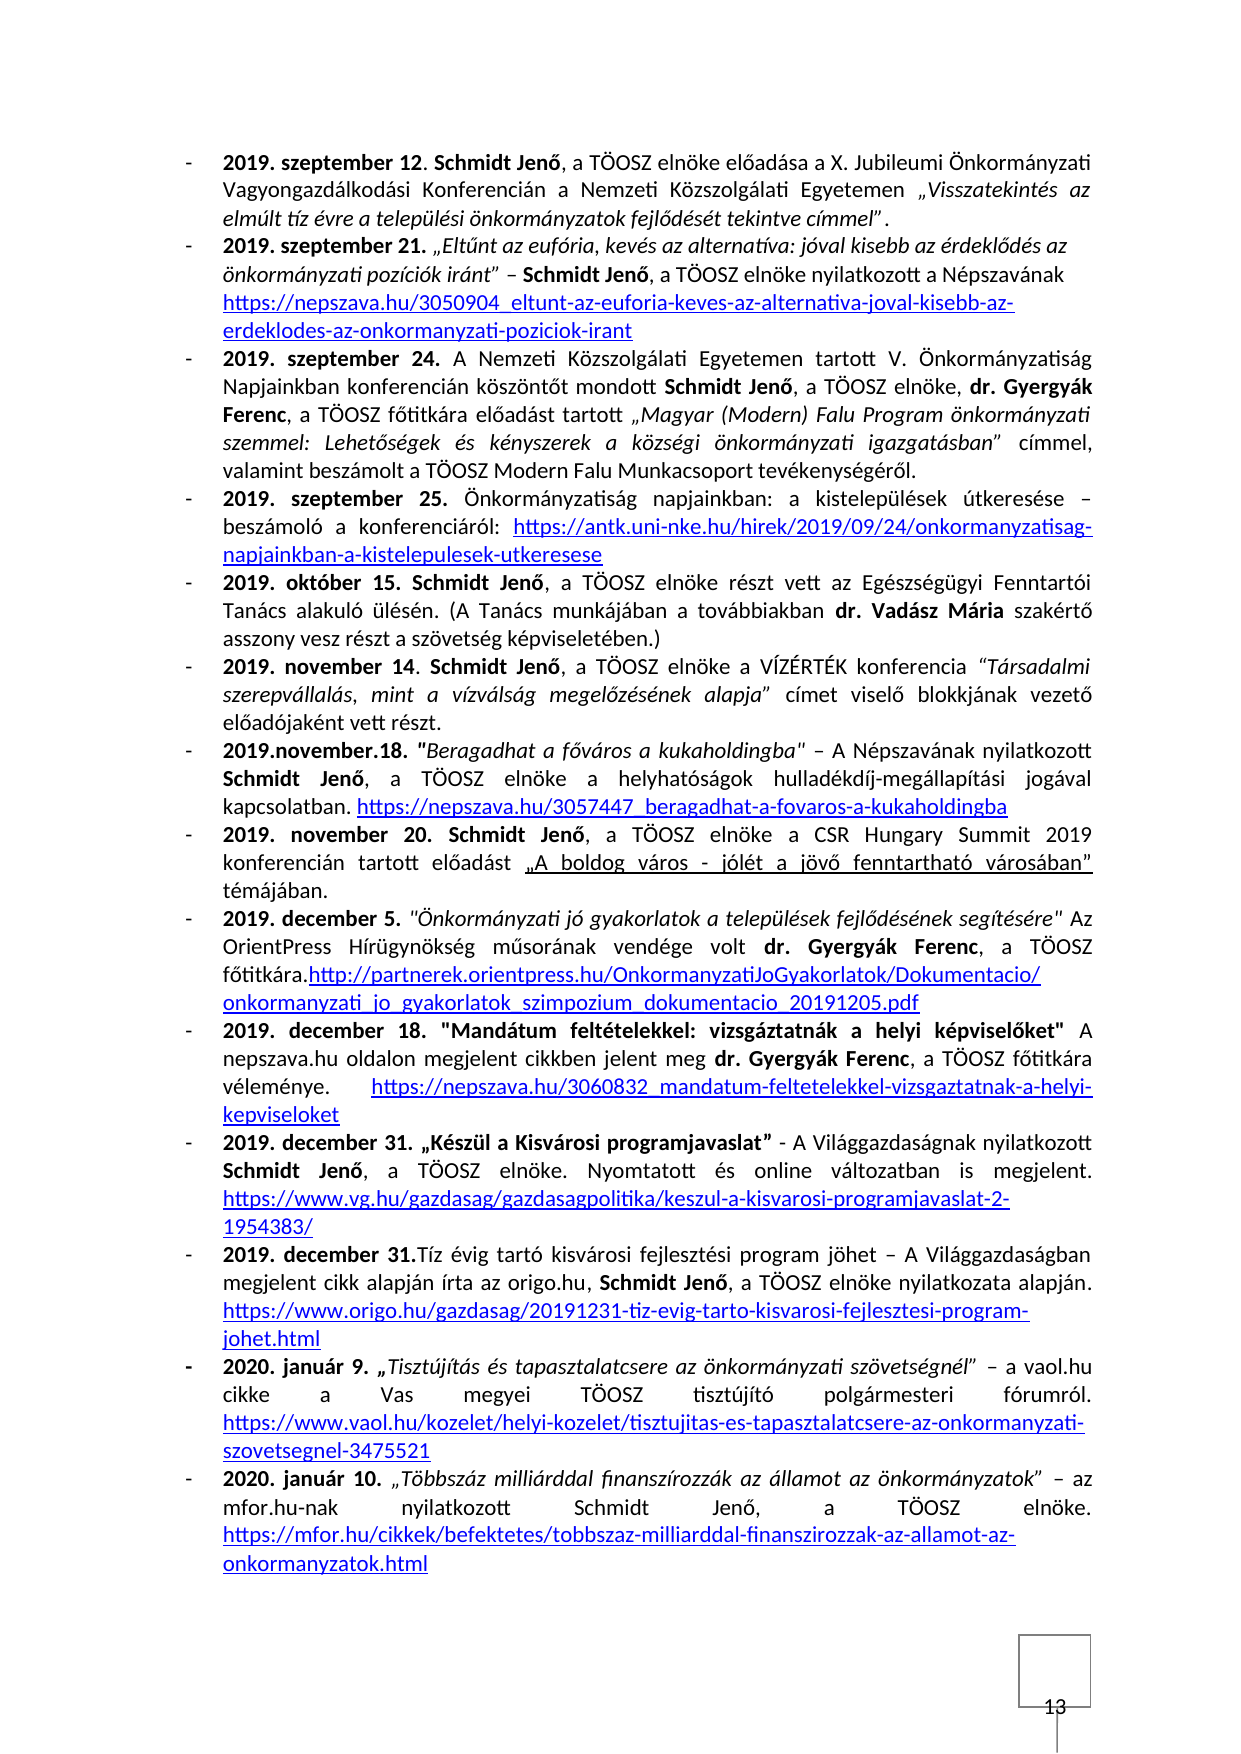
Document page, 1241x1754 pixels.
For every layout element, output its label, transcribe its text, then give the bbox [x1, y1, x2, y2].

list 2019. november 20. Schmidt Jenő, a TÖOSZ elnöke a CSR Hungary Summit 2019 konferencián tartott előadást „A boldog város - jólét a jövő fenntartható városában” témájában. [185, 820, 1093, 904]
list 2019. december 31.Tíz évig tartó kisvárosi fejlesztési program jöhet – A Világgazdaságban megjelent cikk alapján írta az origo.hu, Schmidt Jenő, a TÖOSZ elnöke nyilatkozata alapján. https://www.origo.hu/gazdasag/20191231-tiz-evig-tarto-kisvarosi-fejlesztesi-program-johet.html [185, 1240, 1093, 1352]
list 2019. október 15. Schmidt Jenő, a TÖOSZ elnöke részt vett az Egészségügyi Fenntartói Tanács alakuló ülésén. (A Tanács munkájában a továbbiakban dr. Vadász Mária szakértő asszony vesz részt a szövetség képviseletében.) [185, 568, 1093, 652]
list 2020. január 10. „Többszáz milliárddal finanszírozzák az államot az önkormányzatok” – az mfor.hu-nak nyilatkozott Schmidt Jenő, a TÖOSZ elnöke. https://mfor.hu/cikkek/befektetes/tobbszaz-milliarddal-finanszirozzak-az-allamot-az-onkormanyzatok.html [185, 1464, 1093, 1577]
list 2019. szeptember 25. Önkormányzatiság napjainkban: a kistelepülések útkeresése – beszámoló a konferenciáról: https://antk.uni-nke.hu/hirek/2019/09/24/onkormanyzatisag-napjainkban-a-kistelepulesek-utkeresese [185, 484, 1093, 568]
list 2019. szeptember 21. „Eltűnt az eufória, kevés az alternatíva: jóval kisebb az érdeklődés az önkormányzati pozíciók iránt” – Schmidt Jenő, a TÖOSZ elnöke nyilatkozott a Népszavának https://nepszava.hu/3050904_eltunt-az-euforia-keves-az-alternativa-joval-kisebb-az-erdeklodes-az-onkormanyzati-poziciok-irant [185, 232, 1093, 344]
list 2019. szeptember 24. A Nemzeti Közszolgálati Egyetemen tartott V. Önkormányzatiság Napjainkban konferencián köszöntőt mondott Schmidt Jenő, a TÖOSZ elnöke, dr. Gyergyák Ferenc, a TÖOSZ főtitkára előadást tartott „Magyar (Modern) Falu Program önkormányzati szemmel: Lehetőségek és kényszerek a községi önkormányzati igazgatásban” címmel, valamint beszámolt a TÖOSZ Modern Falu Munkacsoport tevékenységéről. [185, 344, 1093, 484]
list 2019.november.18. "Beragadhat a főváros a kukaholdingba" – A Népszavának nyilatkozott Schmidt Jenő, a TÖOSZ elnöke a helyhatóságok hulladékdíj-megállapítási jogával kapcsolatban. https://nepszava.hu/3057447_beragadhat-a-fovaros-a-kukaholdingba [185, 736, 1093, 820]
list 2020. január 9. „Tisztújítás és tapasztalatcsere az önkormányzati szövetségnél” – a vaol.hu cikke a Vas megyei TÖOSZ tisztújító polgármesteri fórumról. https://www.vaol.hu/kozelet/helyi-kozelet/tisztujitas-es-tapasztalatcsere-az-onkormanyzati-szovetsegnel-3475521 [185, 1352, 1093, 1464]
list 2019. szeptember 12. Schmidt Jenő, a TÖOSZ elnöke előadása a X. Jubileumi Önkormányzati Vagyongazdálkodási Konferencián a Nemzeti Közszolgálati Egyetemen „Visszatekintés az elmúlt tíz évre a települési önkormányzatok fejlődését tekintve címmel”. [185, 148, 1093, 232]
list 2019. december 18. "Mandátum feltételekkel: vizsgáztatnák a helyi képviselőket" A nepszava.hu oldalon megjelent cikkben jelent meg dr. Gyergyák Ferenc, a TÖOSZ főtitkára véleménye. https://nepszava.hu/3060832_mandatum-feltetelekkel-vizsgaztatnak-a-helyi-kepviseloket [185, 1016, 1093, 1128]
list 2019. december 5. "Önkormányzati jó gyakorlatok a települések fejlődésének segítésére" Az OrientPress Hírügynökség műsorának vendége volt dr. Gyergyák Ferenc, a TÖOSZ főtitkára.http://partnerek.orientpress.hu/OnkormanyzatiJoGyakorlatok/Dokumentacio/onkormanyzati_jo_gyakorlatok_szimpozium_dokumentacio_20191205.pdf [185, 904, 1093, 1016]
list 2019. november 14. Schmidt Jenő, a TÖOSZ elnöke a VÍZÉRTÉK konferencia “Társadalmi szerepvállalás, mint a vízválság megelőzésének alapja” címet viselő blokkjának vezető előadójaként vett részt. [185, 652, 1093, 736]
list 2019. december 31. „Készül a Kisvárosi programjavaslat” - A Világgazdaságnak nyilatkozott Schmidt Jenő, a TÖOSZ elnöke. Nyomtatott és online változatban is megjelent. https://www.vg.hu/gazdasag/gazdasagpolitika/keszul-a-kisvarosi-programjavaslat-2-1954383/ [185, 1128, 1093, 1240]
